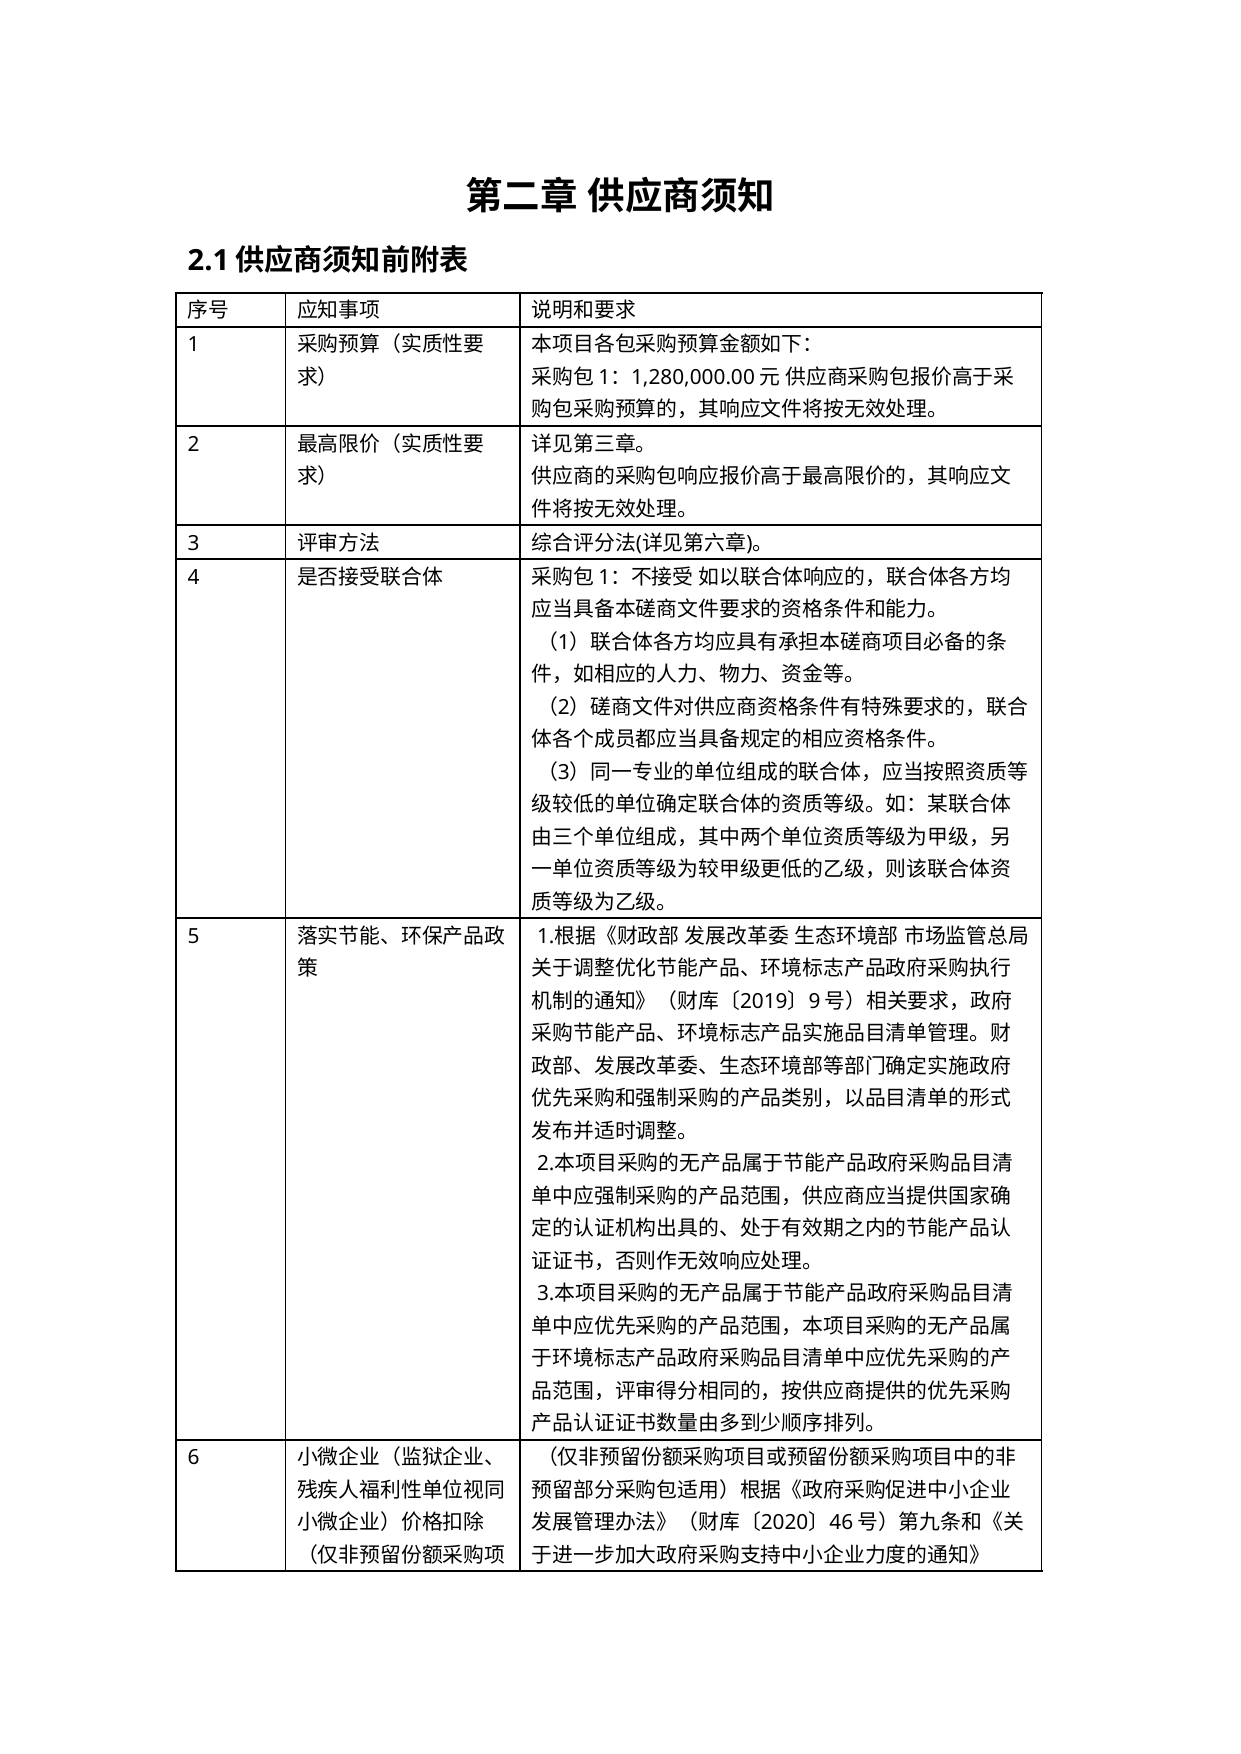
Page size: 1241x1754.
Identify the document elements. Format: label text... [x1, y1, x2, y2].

table_cell 1.根据《财政部 发展改革委 生态环境部 市场监管总局关于调整优化节能产品、环境标志产品政府采购执行机制的通知》（财库〔2019〕9号）相关要求，政府采购节能产品、环境标志产品实施品目清单管理。财政部、发展改革委、生态环境部等部门确定实施政府优先采购和强制采购的产品类别，以品目清单的形式发布并适时调整。 2.本项目采购的无产品属于节能产品政府采购品目清单中应强制采购的产品范围，供应商应当提供国家确定的认证机构出具的、处于有效期之内的节能产品认证证书，否则作无效响应处理。 3.本项目采购的无产品属于节能产品政府采购品目清单中应优先采购的产品范围，本项目采购的无产品属于环境标志产品政府采购品目清单中应优先采购的产品范围，评审得分相同的，按供应商提供的优先采购产品认证证书数量由多到少顺序排列。 [521, 919, 1041, 1439]
table_cell 综合评分法(详见第六章)。 [521, 526, 1041, 558]
table_header 说明和要求 [521, 294, 1041, 326]
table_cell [521, 1441, 1041, 1570]
table_cell 2 [177, 427, 285, 524]
table_cell 3 [177, 526, 285, 558]
table_header 应知事项 [286, 294, 519, 326]
table_cell 落实节能、环保产品政策 [286, 919, 519, 1439]
table_cell 采购预算（实质性要求） [286, 328, 519, 425]
table_header 序号 [177, 294, 285, 326]
table_cell 采购包1：不接受 如以联合体响应的，联合体各方均应当具备本磋商文件要求的资格条件和能力。 （1）联合体各方均应具有承担本磋商项目必备的条件，如相应的人力、物力、资金等。 （2）磋商文件对供应商资格条件有特殊要求的，联合体各个成员都应当具备规定的相应资格条件。 （3）同一专业的单位组成的联合体，应当按照资质等级较低的单位确定联合体的资质等级。如：某联合体由三个单位组成，其中两个单位资质等级为甲级，另一单位资质等级为较甲级更低的乙级，则该联合体资质等级为乙级。 [521, 560, 1041, 917]
table_cell 6 [177, 1441, 285, 1570]
text 2.1供应商须知前附表 [187, 227, 1053, 292]
table_cell 4 [177, 560, 285, 917]
table_cell 5 [177, 919, 285, 1439]
table_cell 详见第三章。 供应商的采购包响应报价高于最高限价的，其响应文件将按无效处理。 [521, 427, 1041, 524]
table_cell 是否接受联合体 [286, 560, 519, 917]
table_cell 本项目各包采购预算金额如下： 采购包1：1,280,000.00元 供应商采购包报价高于采购包采购预算的，其响应文件将按无效处理。 [521, 328, 1041, 425]
table_cell 评审方法 [286, 526, 519, 558]
table_cell 最高限价（实质性要求） [286, 427, 519, 524]
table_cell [286, 1441, 519, 1570]
table_cell 1 [177, 328, 285, 425]
text 第二章 供应商须知 [187, 162, 1053, 227]
